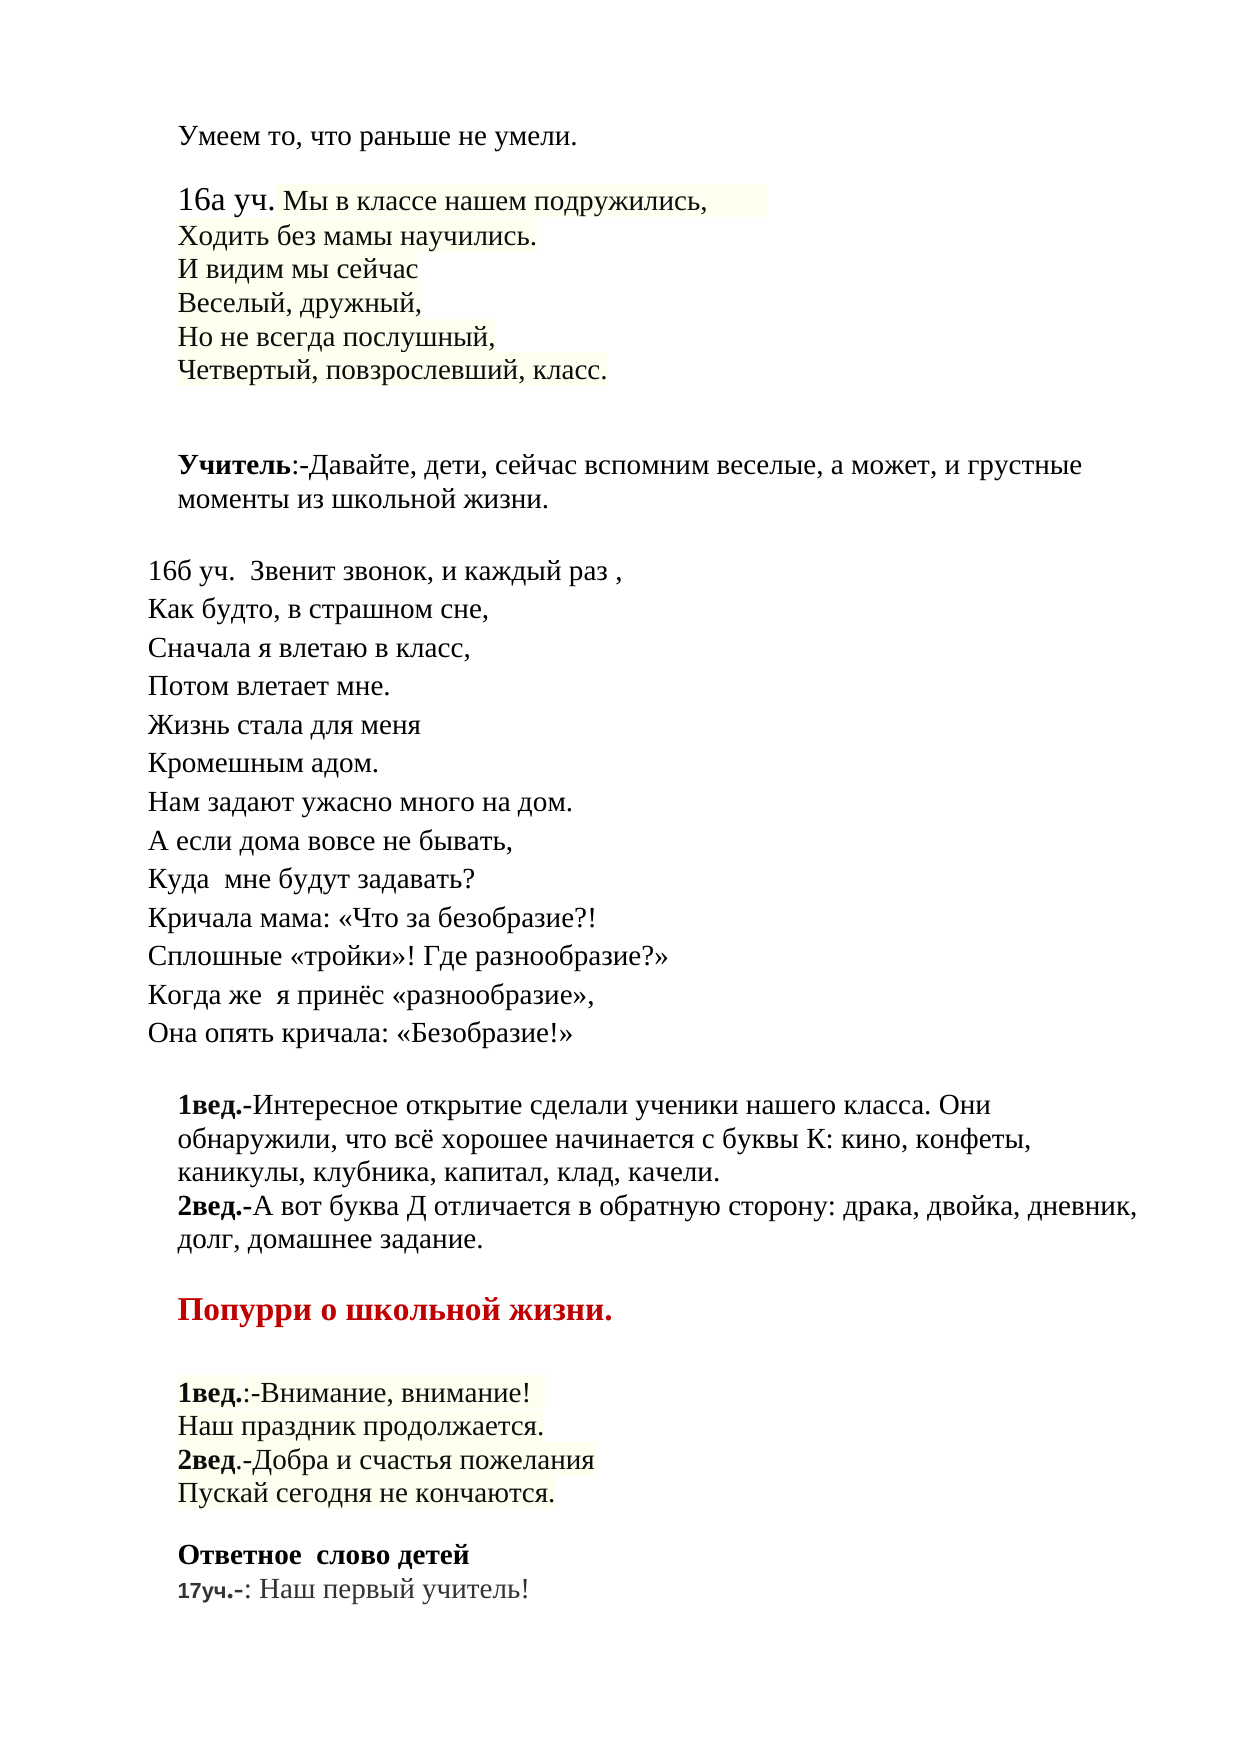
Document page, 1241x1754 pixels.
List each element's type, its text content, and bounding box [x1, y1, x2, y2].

text Потом влетает мне. [148, 668, 1152, 702]
text Ответное слово детей [177, 1537, 1152, 1571]
text Жизнь стала для меня [148, 707, 1152, 741]
text 16а уч. Мы в классе нашем подружились, Ходить без мамы научились. И видим мы сейчас Веселый, дружный, Но не всегда послушный, Четвертый, повзрослевший, класс. [177, 180, 1152, 414]
text Кричала мама: «Что за безобразие?! [148, 900, 1152, 933]
text 1вед.:-Внимание, внимание! Наш праздник продолжается. 2вед.-Добра и счастья пожелания Пускай сегодня не кончаются. [177, 1375, 1152, 1537]
text Она опять кричала: «Безобразие!» [148, 1015, 1152, 1049]
text Попурри о школьной жизни. [177, 1289, 1152, 1327]
text Сплошные «тройки»! Где разнообразие?» [148, 938, 1152, 972]
text Умеем то, что раньше не умели. [177, 118, 1152, 152]
text Сначала я влетаю в класс, [148, 630, 1152, 663]
text Когда же я принёс «разнообразие», [148, 977, 1152, 1010]
text Куда мне будут задавать? [148, 861, 1152, 895]
text Учитель:-Давайте, дети, сейчас вспомним веселые, а может, и грустные моменты из школьной жизни. [177, 447, 1152, 514]
text Нам задают ужасно много на дом. [148, 784, 1152, 818]
text А если дома вовсе не бывать, [148, 823, 1152, 856]
text Как будто, в страшном сне, [148, 591, 1152, 625]
text 16б уч. Звенит звонок, и каждый раз , [148, 553, 1152, 586]
text 17уч.-: Наш первый учитель! [177, 1571, 1152, 1604]
text 2вед.-А вот буква Д отличается в обратную сторону: драка, двойка, дневник, долг, домашнее задание. [177, 1188, 1152, 1255]
text 1вед.-Интересное открытие сделали ученики нашего класса. Они обнаружили, что всё хорошее начинается с буквы К: кино, конфеты, каникулы, клубника, капитал, клад, качели. [177, 1087, 1152, 1188]
text Кромешным адом. [148, 746, 1152, 779]
